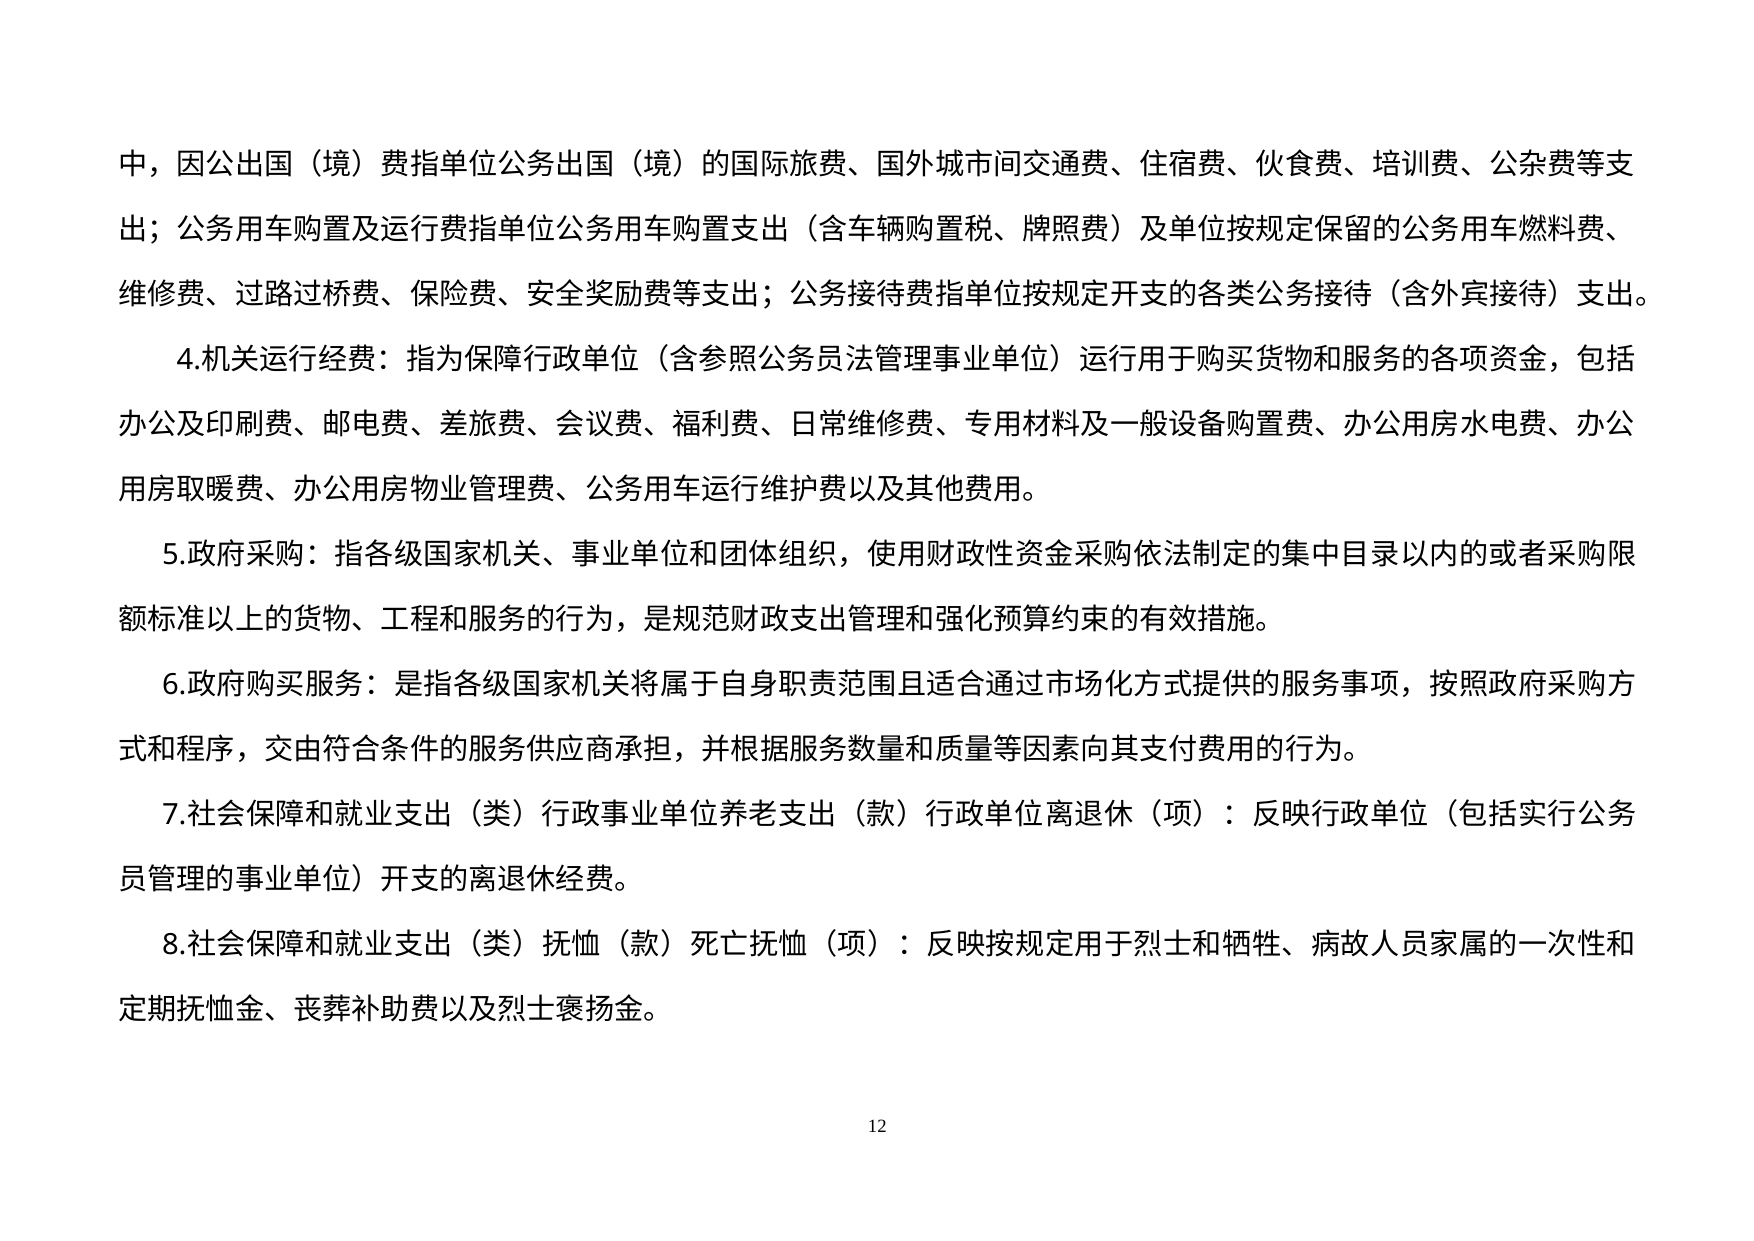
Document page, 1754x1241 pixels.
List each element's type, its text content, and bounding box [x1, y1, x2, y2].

text 5.政府采购：指各级国家机关、事业单位和团体组织，使用财政性资金采购依法制定的集中目录以内的或者采购限额标准以上的货物、工程和服务的行为，是规范财政支出管理和强化预算约束的有效措施。 [118, 519, 1636, 649]
text 4.机关运行经费：指为保障行政单位（含参照公务员法管理事业单位）运行用于购买货物和服务的各项资金，包括办公及印刷费、邮电费、差旅费、会议费、福利费、日常维修费、专用材料及一般设备购置费、办公用房水电费、办公用房取暖费、办公用房物业管理费、公务用车运行维护费以及其他费用。 [118, 324, 1636, 519]
text 6.政府购买服务：是指各级国家机关将属于自身职责范围且适合通过市场化方式提供的服务事项，按照政府采购方式和程序，交由符合条件的服务供应商承担，并根据服务数量和质量等因素向其支付费用的行为。 [118, 649, 1636, 779]
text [118, 129, 1636, 324]
text 8.社会保障和就业支出（类）抚恤（款）死亡抚恤（项）：反映按规定用于烈士和牺牲、病故人员家属的一次性和定期抚恤金、丧葬补助费以及烈士褒扬金。 [118, 909, 1636, 1039]
text 7.社会保障和就业支出（类）行政事业单位养老支出（款）行政单位离退休（项）：反映行政单位（包括实行公务员管理的事业单位）开支的离退休经费。 [118, 779, 1636, 909]
